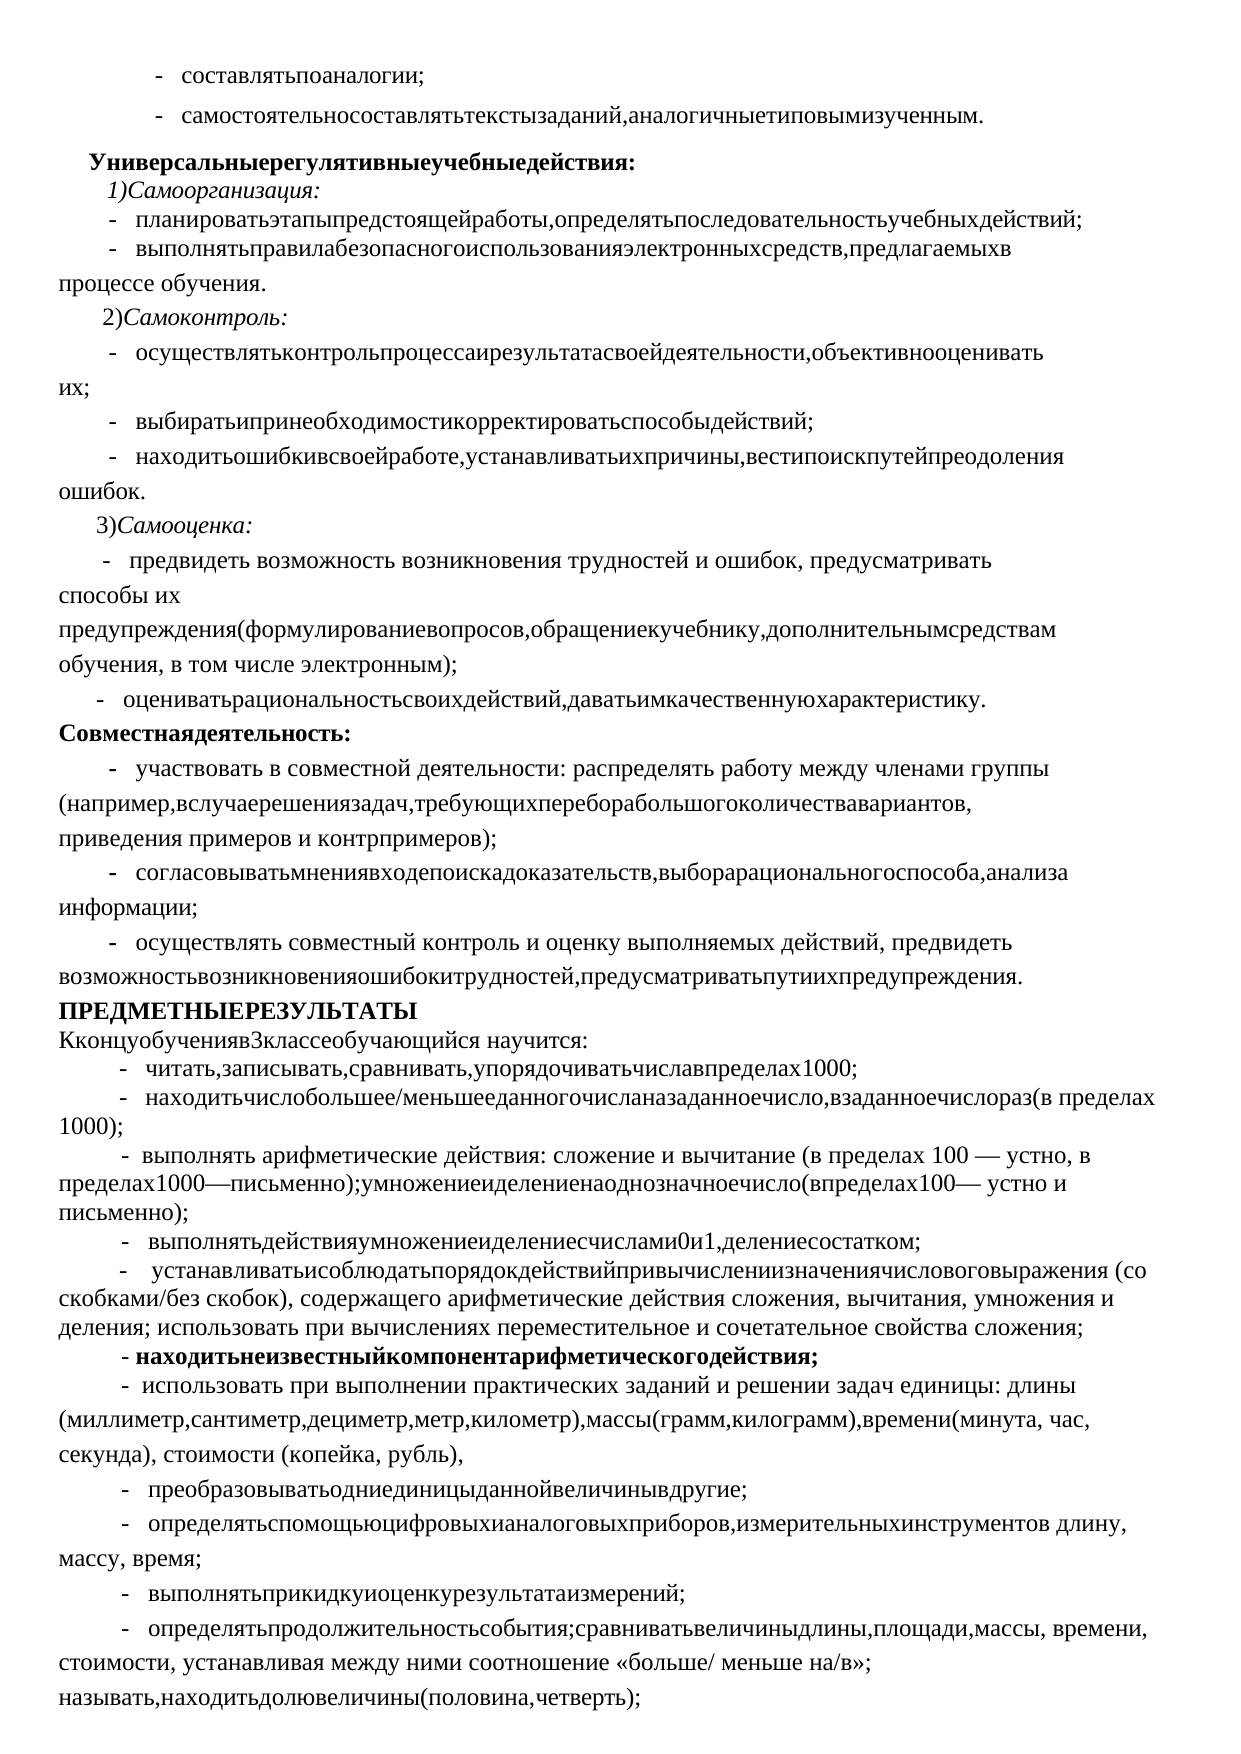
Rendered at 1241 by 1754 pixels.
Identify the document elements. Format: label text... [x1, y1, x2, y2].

text - предвидеть возможность возникновения трудностей и ошибок, предусматривать способы их предупреждения(формулированиевопросов,обращениекучебнику,дополнительнымсредствам обучения, в том числе электронным); [58, 545, 1072, 678]
subtitle - выполнять арифметические действия: сложение и вычитание (в пределах 100 — устно, в пределах1000—письменно);умножениеиделениенаоднозначноечисло(впределах100— устно и письменно); [58, 1140, 1184, 1226]
text - выбиратьипринеобходимостикорректироватьспособыдействий; [58, 406, 1072, 435]
text - использовать при выполнении практических заданий и решении задач единицы: длины (миллиметр,сантиметр,дециметр,метр,километр),массы(грамм,килограмм),времени(минута, час, секунда), стоимости (копейка, рубль), [58, 1370, 1156, 1468]
text - выполнятьправилабезопасногоиспользованияэлектронныхсредств,предлагаемыхв процессе обучения. [58, 233, 1072, 296]
subtitle Кконцуобученияв3классеобучающийся научится: [58, 1025, 1184, 1053]
subtitle - составлятьпоаналогии; [88, 60, 1184, 89]
text Совместнаядеятельность: [58, 718, 1072, 747]
text - находитьошибкивсвоейработе,устанавливатьихпричины,вестипоискпутейпреодоления ошибок. [58, 441, 1072, 504]
subtitle - читать,записывать,сравнивать,упорядочиватьчиславпределах1000; [58, 1053, 1184, 1082]
text - преобразовыватьодниединицыданнойвеличинывдругие; [58, 1474, 1156, 1503]
text - выполнятьприкидкуиоценкурезультатаизмерений; [58, 1578, 1156, 1607]
subtitle - устанавливатьисоблюдатьпорядокдействийпривычислениизначениячисловоговыражения (со скобками/без скобок), содержащего арифметические действия сложения, вычитания, умножения и деления; использовать при вычислениях переместительное и сочетательное свойства сложения; [58, 1255, 1184, 1341]
text - согласовыватьмнениявходепоискадоказательств,выборарациональногоспособа,анализа информации; [58, 857, 1072, 921]
subtitle - находитьнеизвестныйкомпонентарифметическогодействия; [58, 1341, 1184, 1370]
text 1)Самоорганизация: [58, 175, 1184, 204]
text - участвовать в совместной деятельности: распределять работу между членами группы (например,вслучаерешениязадач,требующихпереборабольшогоколичествавариантов, приведения примеров и контрпримеров); [58, 753, 1072, 851]
text - осуществлятьконтрольпроцессаирезультатасвоейдеятельности,объективнооценивать их; [58, 337, 1072, 400]
text - планироватьэтапыпредстоящейработы,определятьпоследовательностьучебныхдействий; [58, 204, 1184, 233]
text - оцениватьрациональностьсвоихдействий,даватьимкачественнуюхарактеристику. [58, 684, 1072, 713]
subtitle - самостоятельносоставлятьтекстызаданий,аналогичныетиповымизученным. [88, 100, 1184, 129]
text - определятьспомощьюцифровыхианалоговыхприборов,измерительныхинструментов длину, массу, время; [58, 1508, 1156, 1572]
text 3)Самооценка: [58, 510, 1072, 539]
text 2)Самоконтроль: [58, 302, 1072, 331]
subtitle - выполнятьдействияумножениеиделениесчислами0и1,делениесостатком; [58, 1226, 1184, 1255]
text - осуществлять совместный контроль и оценку выполняемых действий, предвидеть возможностьвозникновенияошибокитрудностей,предусматриватьпутиихпредупреждения. [58, 927, 1072, 990]
subtitle - находитьчислобольшее/меньшееданногочисланазаданноечисло,взаданноечислораз(в пределах 1000); [58, 1082, 1184, 1140]
subtitle ПРЕДМЕТНЫЕРЕЗУЛЬТАТЫ [58, 996, 1184, 1025]
text - определятьпродолжительностьсобытия;сравниватьвеличиныдлины,площади,массы, времени, стоимости, устанавливая между ними соотношение «больше/ меньше на/в»; называть,находитьдолювеличины(половина,четверть); [58, 1613, 1156, 1711]
subtitle Универсальныерегулятивныеучебныедействия: [88, 147, 1184, 175]
